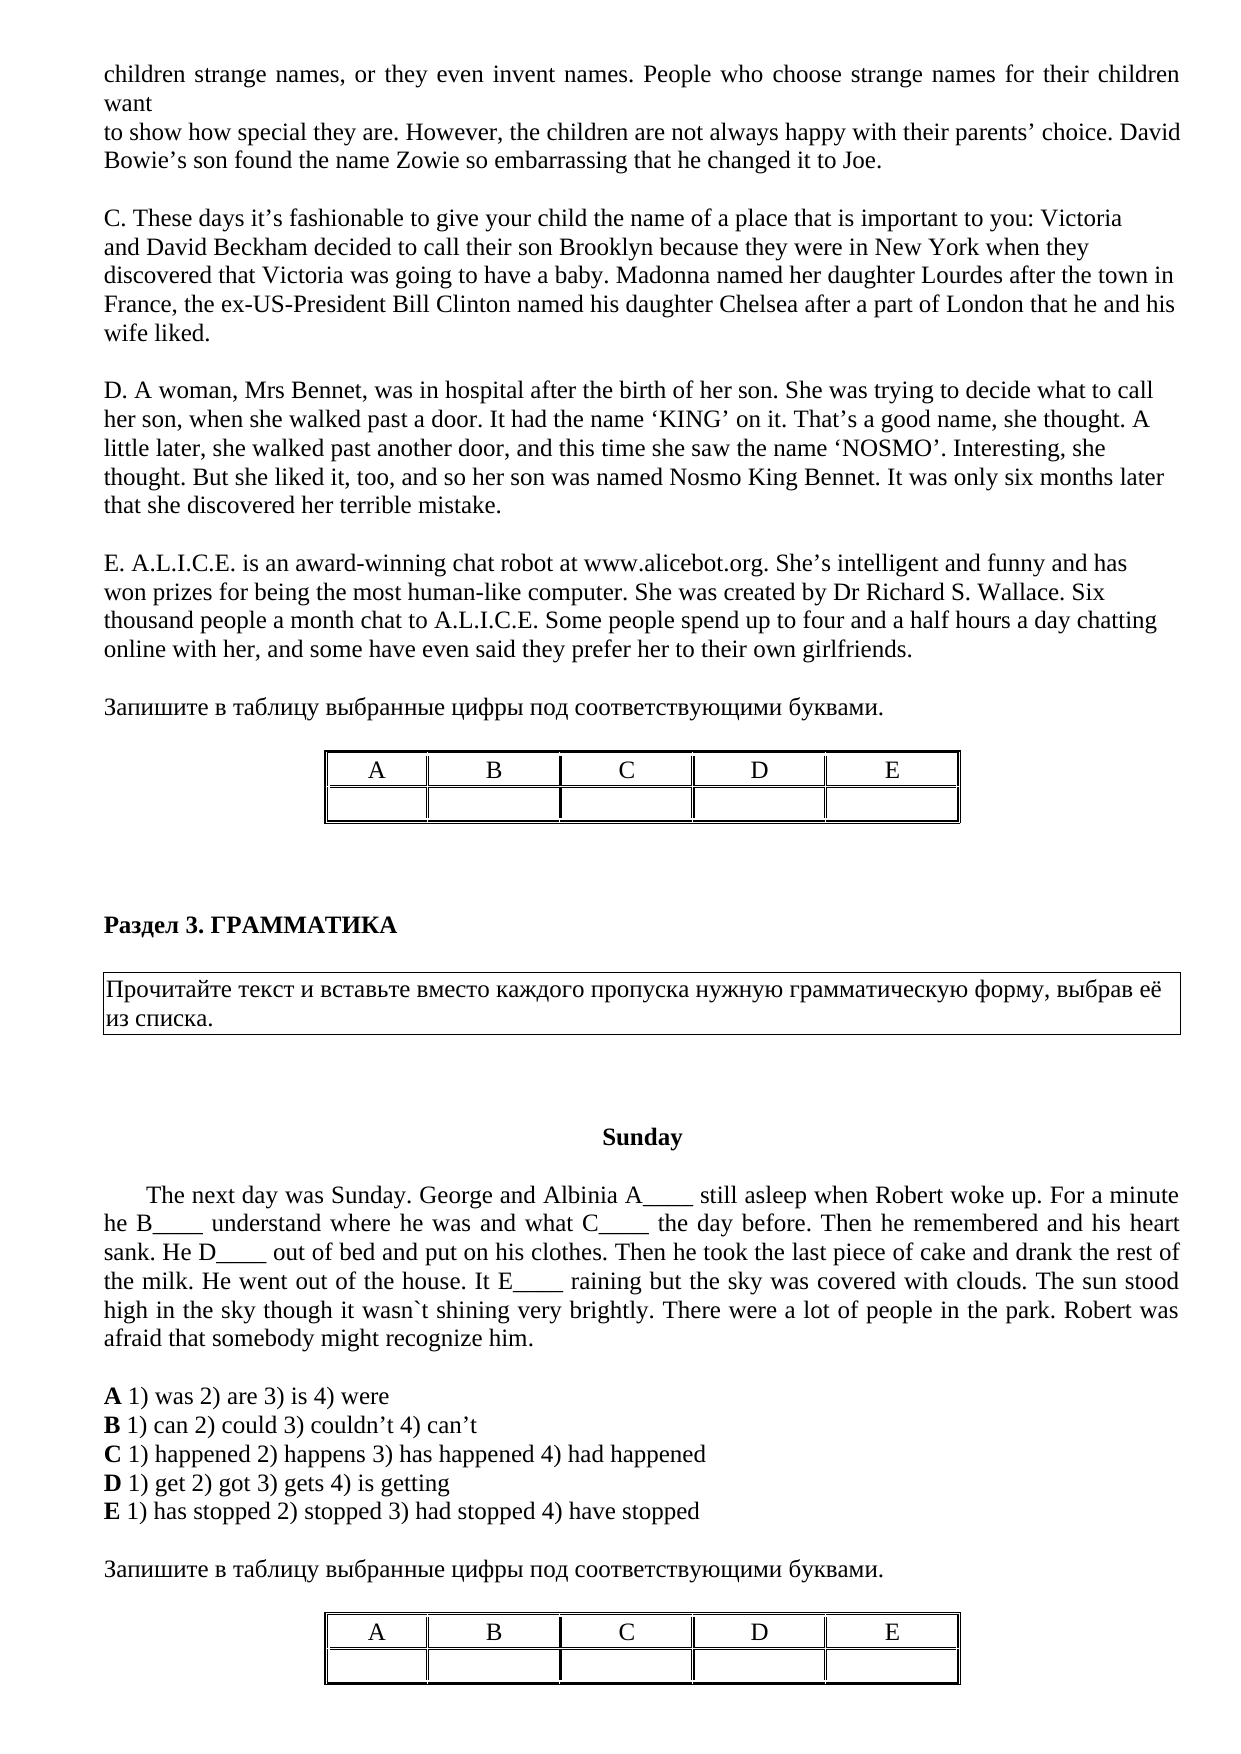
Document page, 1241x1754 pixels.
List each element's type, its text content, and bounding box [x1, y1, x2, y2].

table_cell [328, 785, 427, 820]
table_header А [328, 753, 427, 785]
text D 1) get 2) got 3) gets 4) is getting [103, 1468, 1181, 1496]
text B 1) can 2) could 3) couldn’t 4) can’t [103, 1410, 1181, 1439]
table_header С [560, 752, 693, 785]
text Запишите в таблицу выбранные цифры под соответствующими буквами. [103, 692, 1181, 721]
table_cell [826, 785, 958, 820]
text online with her, and some have even said they prefer her to their own girlfriends. [103, 634, 1181, 663]
table_cell [328, 1647, 427, 1682]
text Sunday [103, 1122, 1181, 1151]
table_cell [693, 788, 826, 820]
text wife liked. [103, 318, 1181, 347]
table_header E [826, 753, 957, 785]
text Раздел 3. ГРАММАТИКА [103, 910, 1181, 939]
text Bowie’s son found the name Zowie so embarrassing that he changed it to Joe. [103, 145, 1181, 174]
text discovered that Victoria was going to have a baby. Madonna named her daughter Lourdes after the town in [103, 260, 1181, 289]
table_cell [560, 1647, 693, 1682]
table_cell [428, 1650, 560, 1682]
text children strange names, or they even invent names. People who choose strange names for their children want [103, 59, 1181, 117]
table_header Прочитайте текст и вставьте вместо каждого пропуска нужную грамматическую форму, выбрав её из списка. [104, 973, 1180, 1034]
table_header А [328, 1615, 427, 1647]
text thought. But she liked it, too, and so her son was named Nosmo King Bennet. It was only six months later [103, 462, 1181, 490]
text D. A woman, Mrs Bennet, was in hospital after the birth of her son. She was trying to decide what to call [103, 375, 1181, 404]
text C 1) happened 2) happens 3) has happened 4) had happened [103, 1439, 1181, 1468]
table_cell [693, 1650, 826, 1682]
text E. A.L.I.C.E. is an award-winning chat robot at www.alicebot.org. She’s intelligent and funny and has [103, 548, 1181, 577]
table_cell [428, 788, 560, 820]
text her son, when she walked past a door. It had the name ‘KING’ on it. That’s a good name, she thought. A [103, 404, 1181, 433]
text to show how special they are. However, the children are not always happy with their parents’ choice. David [103, 117, 1181, 145]
table_header B [428, 1613, 560, 1647]
table_header D [693, 753, 826, 785]
text that she discovered her terrible mistake. [103, 490, 1181, 519]
text and David Beckham decided to call their son Brooklyn because they were in New York when they [103, 232, 1181, 260]
table_header D [693, 1615, 826, 1647]
text France, the ex-US-President Bill Clinton named his daughter Chelsea after a part of London that he and his [103, 289, 1181, 318]
text E 1) has stopped 2) stopped 3) had stopped 4) have stopped [103, 1496, 1181, 1525]
text C. These days it’s fashionable to give your child the name of a place that is important to you: Victoria [103, 203, 1181, 232]
table_header E [826, 1615, 957, 1647]
table_header С [560, 1613, 693, 1647]
text Запишите в таблицу выбранные цифры под соответствующими буквами. [103, 1554, 1181, 1583]
text thousand people a month chat to A.L.I.C.E. Some people spend up to four and a half hours a day chatting [103, 605, 1181, 634]
text little later, she walked past another door, and this time she saw the name ‘NOSMO’. Interesting, she [103, 433, 1181, 462]
table_header B [428, 752, 560, 785]
table_cell [826, 1647, 958, 1682]
table_cell [560, 785, 693, 820]
text won prizes for being the most human-like computer. She was created by Dr Richard S. Wallace. Six [103, 577, 1181, 605]
text A 1) was 2) are 3) is 4) were [103, 1381, 1181, 1410]
text The next day was Sunday. George and Albinia A____ still asleep when Robert woke up. For a minute he B____ understand where he was and what C____ the day before. Then he remembered and his heart sank. He D____ out of bed and put on his clothes. Then he took the last piece of cake and drank the rest of the milk. He went out of the house. It E____ raining but the sky was covered with clouds. The sun stood high in the sky though it wasn`t shining very brightly. There were a lot of people in the park. Robert was afraid that somebody might recognize him. [103, 1180, 1181, 1352]
